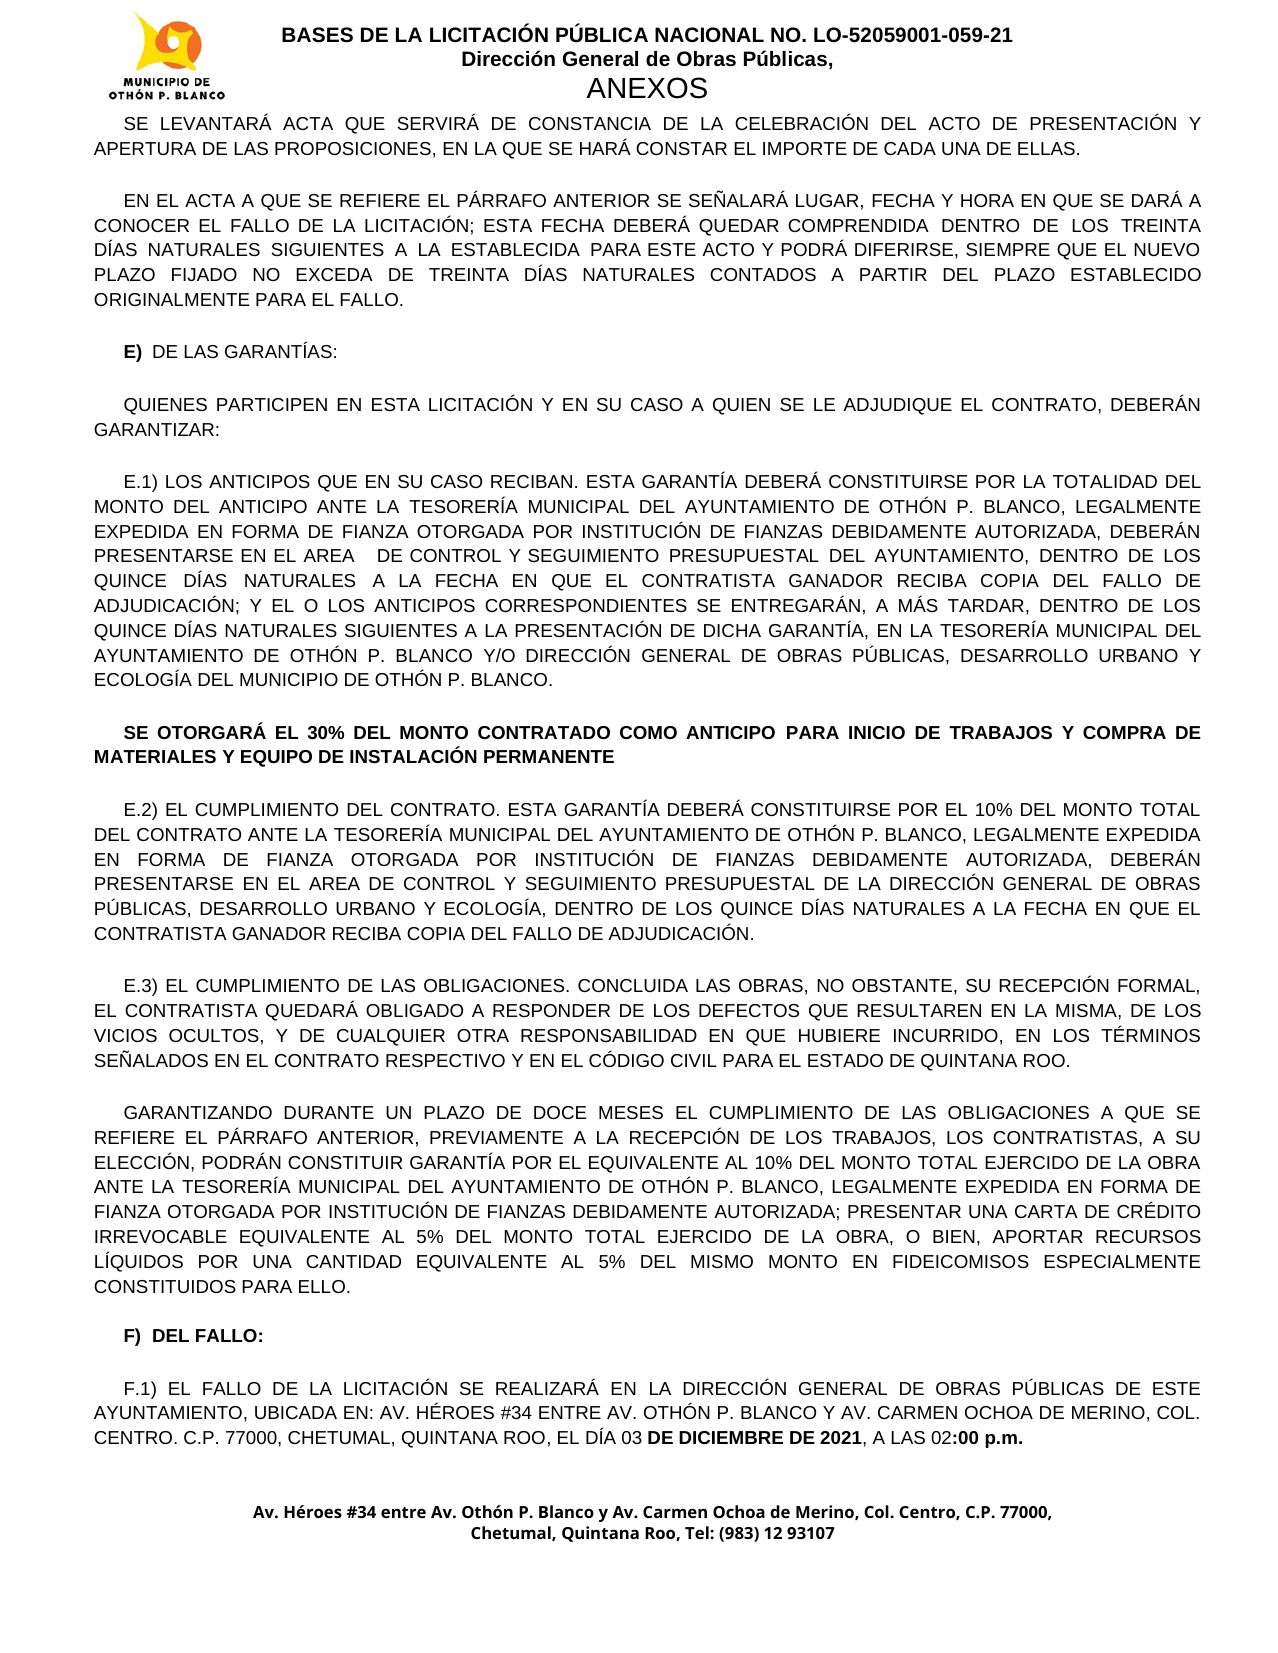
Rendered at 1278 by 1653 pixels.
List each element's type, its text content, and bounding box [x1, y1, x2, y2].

text EN EL ACTA A QUE SE REFIERE EL PÁRRAFO ANTERIOR SE SEÑALARÁ LUGAR, FECHA Y HORA EN QUE SE DARÁ A CONOCER EL FALLO DE LA LICITACIÓN; ESTA FECHA DEBERÁ QUEDAR COMPRENDIDA DENTRO DE LOS TREINTA DÍAS NATURALES SIGUIENTES A LA ESTABLECIDA PARA ESTE ACTO Y PODRÁ DIFERIRSE, SIEMPRE QUE EL NUEVO PLAZO FIJADO NO EXCEDA DE TREINTA DÍAS NATURALES CONTADOS A PARTIR DEL PLAZO ESTABLECIDO ORIGINALMENTE PARA EL FALLO. [94, 190, 1201, 310]
text QUIENES PARTICIPEN EN ESTA LICITACIÓN Y EN SU CASO A QUIEN SE LE ADJUDIQUE EL CONTRATO, DEBERÁN GARANTIZAR: [94, 394, 1201, 440]
text E) DE LAS GARANTÍAS: [94, 341, 1201, 363]
picture [104, 0, 237, 112]
text F.1) EL FALLO DE LA LICITACIÓN SE REALIZARÁ EN LA DIRECCIÓN GENERAL DE OBRAS PÚBLICAS DE ESTE AYUNTAMIENTO, UBICADA EN: AV. HÉROES #34 ENTRE AV. OTHÓN P. BLANCO Y AV. CARMEN OCHOA DE MERINO, COL. CENTRO. C.P. 77000, CHETUMAL, QUINTANA ROO, EL DÍA 03 DE DICIEMBRE DE 2021, A LAS 02:00 p.m. [94, 1377, 1201, 1448]
text SE LEVANTARÁ ACTA QUE SERVIRÁ DE CONSTANCIA DE LA CELEBRACIÓN DEL ACTO DE PRESENTACIÓN Y APERTURA DE LAS PROPOSICIONES, EN LA QUE SE HARÁ CONSTAR EL IMPORTE DE CADA UNA DE ELLAS. [94, 112, 1201, 159]
text SE OTORGARÁ EL 30% DEL MONTO CONTRATADO COMO ANTICIPO PARA INICIO DE TRABAJOS Y COMPRA DE MATERIALES Y EQUIPO DE INSTALACIÓN PERMANENTE [94, 722, 1201, 768]
text GARANTIZANDO DURANTE UN PLAZO DE DOCE MESES EL CUMPLIMIENTO DE LAS OBLIGACIONES A QUE SE REFIERE EL PÁRRAFO ANTERIOR, PREVIAMENTE A LA RECEPCIÓN DE LOS TRABAJOS, LOS CONTRATISTAS, A SU ELECCIÓN, PODRÁN CONSTITUIR GARANTÍA POR EL EQUIVALENTE AL 10% DEL MONTO TOTAL EJERCIDO DE LA OBRA ANTE LA TESORERÍA MUNICIPAL DEL AYUNTAMIENTO DE OTHÓN P. BLANCO, LEGALMENTE EXPEDIDA EN FORMA DE FIANZA OTORGADA POR INSTITUCIÓN DE FIANZAS DEBIDAMENTE AUTORIZADA; PRESENTAR UNA CARTA DE CRÉDITO IRREVOCABLE EQUIVALENTE AL 5% DEL MONTO TOTAL EJERCIDO DE LA OBRA, O BIEN, APORTAR RECURSOS LÍQUIDOS POR UNA CANTIDAD EQUIVALENTE AL 5% DEL MISMO MONTO EN FIDEICOMISOS ESPECIALMENTE CONSTITUIDOS PARA ELLO. [94, 1102, 1201, 1297]
text E.1) LOS ANTICIPOS QUE EN SU CASO RECIBAN. ESTA GARANTÍA DEBERÁ CONSTITUIRSE POR LA TOTALIDAD DEL MONTO DEL ANTICIPO ANTE LA TESORERÍA MUNICIPAL DEL AYUNTAMIENTO DE OTHÓN P. BLANCO, LEGALMENTE EXPEDIDA EN FORMA DE FIANZA OTORGADA POR INSTITUCIÓN DE FIANZAS DEBIDAMENTE AUTORIZADA, DEBERÁN PRESENTARSE EN EL AREA DE CONTROL Y SEGUIMIENTO PRESUPUESTAL DEL AYUNTAMIENTO, DENTRO DE LOS QUINCE DÍAS NATURALES A LA FECHA EN QUE EL CONTRATISTA GANADOR RECIBA COPIA DEL FALLO DE ADJUDICACIÓN; Y EL O LOS ANTICIPOS CORRESPONDIENTES SE ENTREGARÁN, A MÁS TARDAR, DENTRO DE LOS QUINCE DÍAS NATURALES SIGUIENTES A LA PRESENTACIÓN DE DICHA GARANTÍA, EN LA TESORERÍA MUNICIPAL DEL AYUNTAMIENTO DE OTHÓN P. BLANCO Y/O DIRECCIÓN GENERAL DE OBRAS PÚBLICAS, DESARROLLO URBANO Y ECOLOGÍA DEL MUNICIPIO DE OTHÓN P. BLANCO. [94, 471, 1201, 691]
text E.3) EL CUMPLIMIENTO DE LAS OBLIGACIONES. CONCLUIDA LAS OBRAS, NO OBSTANTE, SU RECEPCIÓN FORMAL, EL CONTRATISTA QUEDARÁ OBLIGADO A RESPONDER DE LOS DEFECTOS QUE RESULTAREN EN LA MISMA, DE LOS VICIOS OCULTOS, Y DE CUALQUIER OTRA RESPONSABILIDAD EN QUE HUBIERE INCURRIDO, EN LOS TÉRMINOS SEÑALADOS EN EL CONTRATO RESPECTIVO Y EN EL CÓDIGO CIVIL PARA EL ESTADO DE QUINTANA ROO. [94, 975, 1201, 1071]
text E.2) EL CUMPLIMIENTO DEL CONTRATO. ESTA GARANTÍA DEBERÁ CONSTITUIRSE POR EL 10% DEL MONTO TOTAL DEL CONTRATO ANTE LA TESORERÍA MUNICIPAL DEL AYUNTAMIENTO DE OTHÓN P. BLANCO, LEGALMENTE EXPEDIDA EN FORMA DE FIANZA OTORGADA POR INSTITUCIÓN DE FIANZAS DEBIDAMENTE AUTORIZADA, DEBERÁN PRESENTARSE EN EL AREA DE CONTROL Y SEGUIMIENTO PRESUPUESTAL DE LA DIRECCIÓN GENERAL DE OBRAS PÚBLICAS, DESARROLLO URBANO Y ECOLOGÍA, DENTRO DE LOS QUINCE DÍAS NATURALES A LA FECHA EN QUE EL CONTRATISTA GANADOR RECIBA COPIA DEL FALLO DE ADJUDICACIÓN. [94, 799, 1201, 944]
text F) DEL FALLO: [94, 1325, 1201, 1347]
